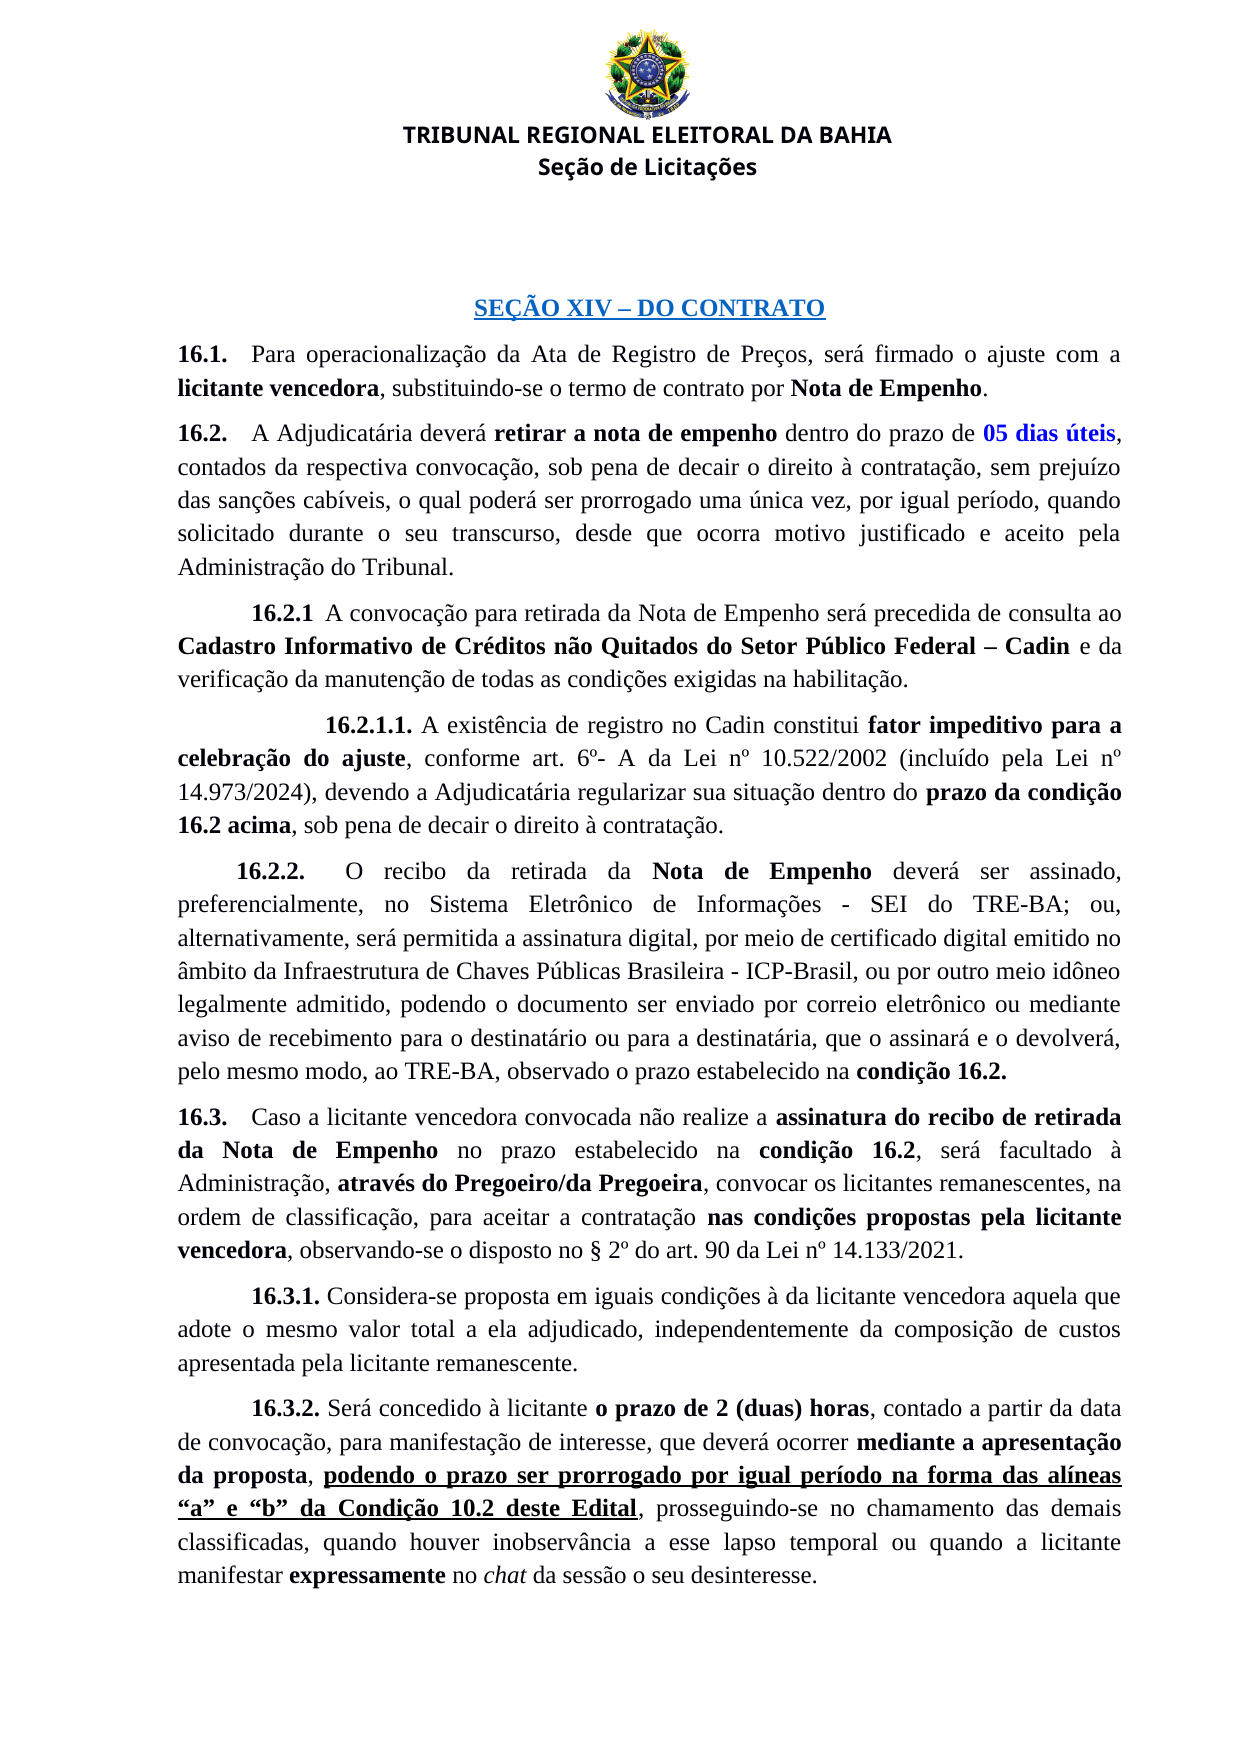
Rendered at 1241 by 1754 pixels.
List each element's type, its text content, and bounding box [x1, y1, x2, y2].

text 16.3.1. Considera-se proposta em iguais condições à da licitante vencedora aquela que adote o mesmo valor total a ela adjudicado, independentemente da composição de custos apresentada pela licitante remanescente. [177, 1278, 1122, 1378]
text 16.2. A Adjudicatária deverá retirar a nota de empenho dentro do prazo de 05 dias úteis, contados da respectiva convocação, sob pena de decair o direito à contratação, sem prejuízo das sanções cabíveis, o qual poderá ser prorrogado uma única vez, por igual período, quando solicitado durante o seu transcurso, desde que ocorra motivo justificado e aceito pela Administração do Tribunal. [177, 415, 1122, 582]
text 16.2.1 A convocação para retirada da Nota de Empenho será precedida de consulta ao Cadastro Informativo de Créditos não Quitados do Setor Público Federal – Cadin e da verificação da manutenção de todas as condições exigidas na habilitação. [177, 594, 1122, 694]
text SEÇÃO XIV – DO CONTRATO [177, 290, 1122, 323]
text 16.1. Para operacionalização da Ata de Registro de Preços, será firmado o ajuste com a licitante vencedora, substituindo-se o termo de contrato por Nota de Empenho. [177, 336, 1122, 403]
text 16.3. Caso a licitante vencedora convocada não realize a assinatura do recibo de retirada da Nota de Empenho no prazo estabelecido na condição 16.2, será facultado à Administração, através do Pregoeiro/da Pregoeira, convocar os licitantes remanescentes, na ordem de classificação, para aceitar a contratação nas condições propostas pela licitante vencedora, observando-se o disposto no § 2º do art. 90 da Lei nº 14.133/2021. [177, 1098, 1122, 1265]
text 16.3.2. Será concedido à licitante o prazo de 2 (duas) horas, contado a partir da data de convocação, para manifestação de interesse, que deverá ocorrer mediante a apresentação da proposta, podendo o prazo ser prorrogado por igual período na forma das alíneas “a” e “b” da Condição 10.2 deste Edital, prosseguindo-se no chamamento das demais classificadas, quando houver inobservância a esse lapso temporal ou quando a licitante manifestar expressamente no chat da sessão o seu desinteresse. [177, 1390, 1122, 1590]
text 16.2.2. O recibo da retirada da Nota de Empenho deverá ser assinado, preferencialmente, no Sistema Eletrônico de Informações - SEI do TRE-BA; ou, alternativamente, será permitida a assinatura digital, por meio de certificado digital emitido no âmbito da Infraestrutura de Chaves Públicas Brasileira - ICP-Brasil, ou por outro meio idôneo legalmente admitido, podendo o documento ser enviado por correio eletrônico ou mediante aviso de recebimento para o destinatário ou para a destinatária, que o assinará e o devolverá, pelo mesmo modo, ao TRE-BA, observado o prazo estabelecido na condição 16.2. [177, 853, 1122, 1086]
text 16.2.1.1. A existência de registro no Cadin constitui fator impeditivo para a celebração do ajuste, conforme art. 6º- A da Lei nº 10.522/2002 (incluído pela Lei nº 14.973/2024), devendo a Adjudicatária regularizar sua situação dentro do prazo da condição 16.2 acima, sob pena de decair o direito à contratação. [177, 707, 1122, 840]
